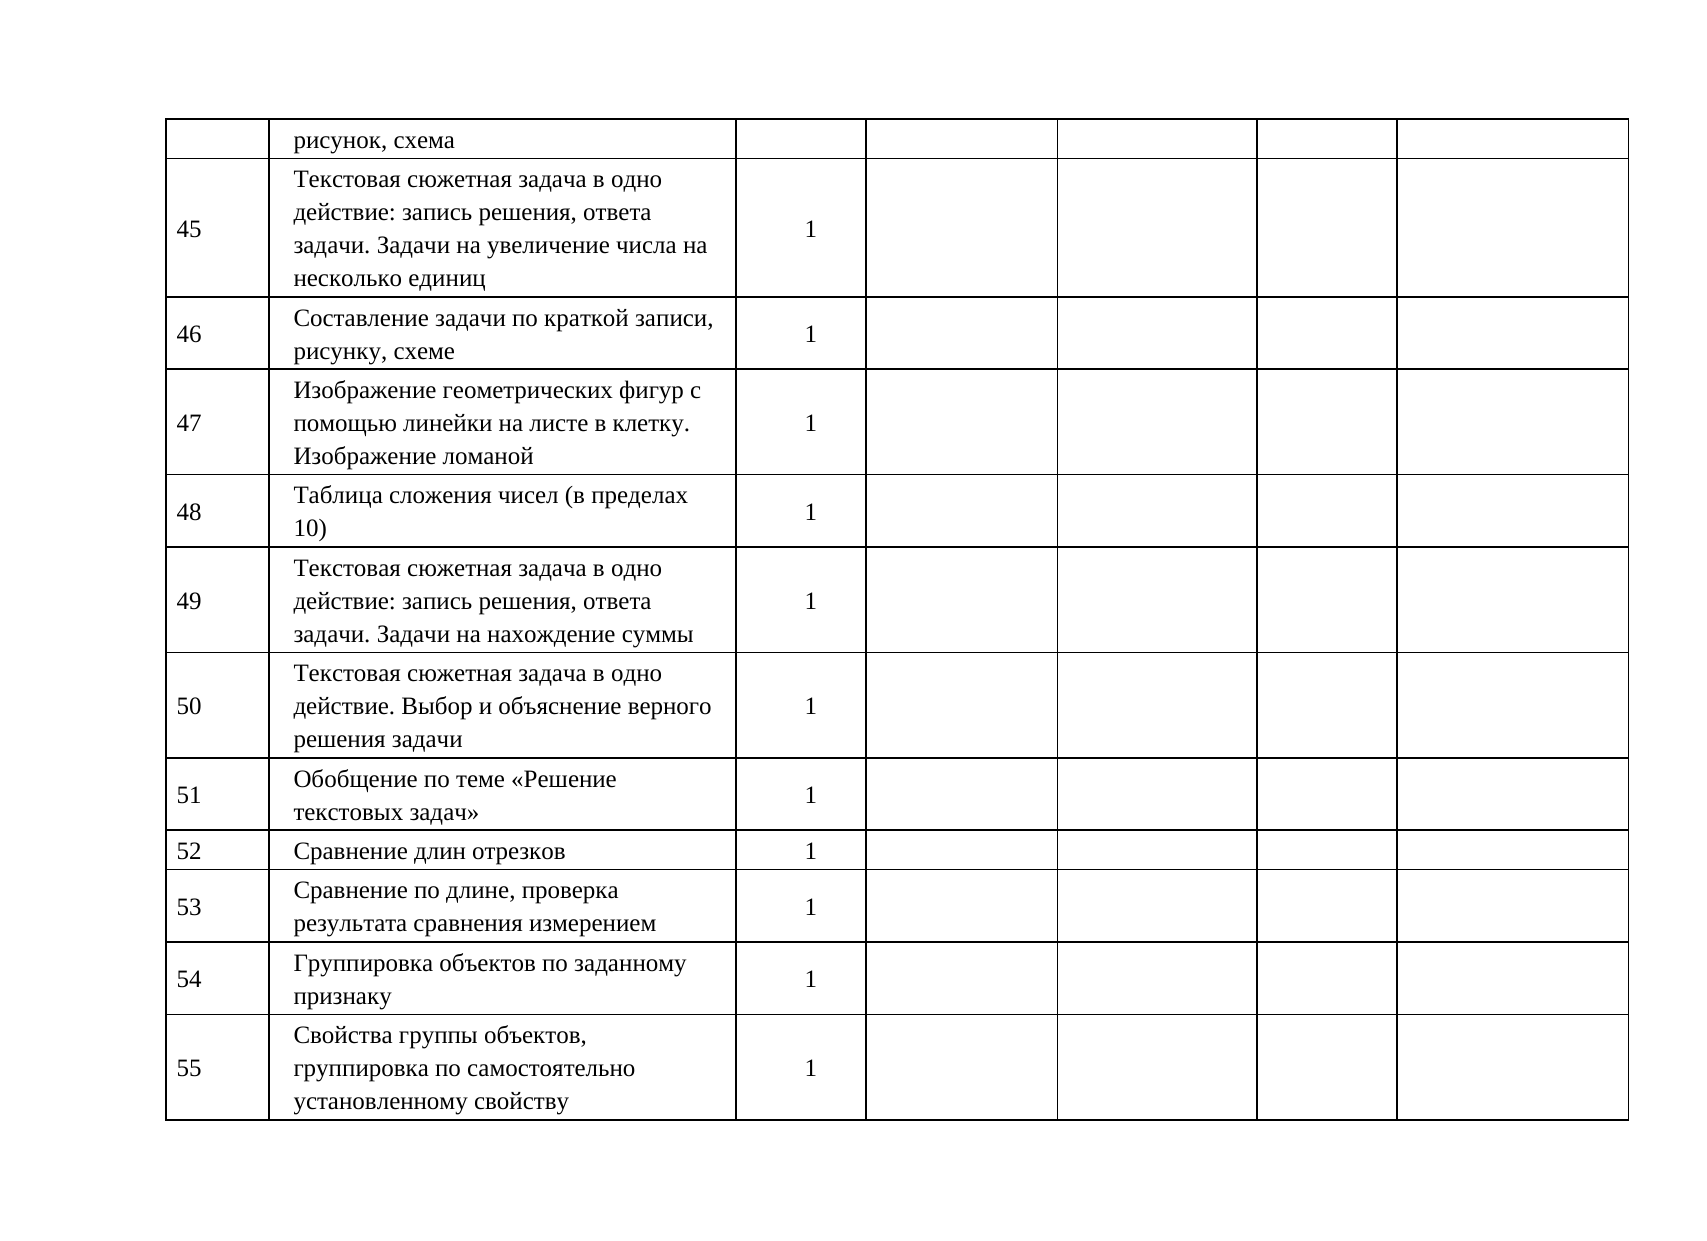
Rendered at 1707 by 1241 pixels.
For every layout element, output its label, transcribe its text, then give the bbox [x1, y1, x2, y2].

table_cell 1 [737, 653, 865, 757]
table_cell Группировка объектов по заданному признаку [270, 943, 735, 1013]
table_cell Текстовая сюжетная задача в одно действие: запись решения, ответа задачи. Задачи на увеличение числа на несколько единиц [270, 159, 735, 296]
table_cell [270, 120, 735, 157]
table_cell [1398, 943, 1628, 1013]
table_cell 1 [737, 548, 865, 652]
table_cell [1258, 653, 1396, 757]
table_cell Текстовая сюжетная задача в одно действие. Выбор и объяснение верного решения задачи [270, 653, 735, 757]
table_cell [1258, 298, 1396, 368]
table_cell [1058, 831, 1256, 869]
table_cell Изображение геометрических фигур с помощью линейки на листе в клетку. Изображение ломаной [270, 370, 735, 474]
table_cell [867, 870, 1057, 941]
table_cell [1398, 831, 1628, 869]
table_cell 53 [167, 870, 268, 941]
table_cell [1258, 475, 1396, 546]
table_cell [867, 298, 1057, 368]
table_cell [1398, 298, 1628, 368]
table_cell 1 [737, 120, 865, 157]
table_cell 48 [167, 475, 268, 546]
table_cell [1398, 475, 1628, 546]
table_cell Сравнение длин отрезков [270, 831, 735, 869]
table_cell Составление задачи по краткой записи, рисунку, схеме [270, 298, 735, 368]
table_cell 1 [737, 475, 865, 546]
table_cell [867, 159, 1057, 296]
table_cell [867, 1015, 1057, 1119]
table_cell [1058, 370, 1256, 474]
table_cell 1 [737, 870, 865, 941]
table_cell [867, 370, 1057, 474]
table_cell 52 [167, 831, 268, 869]
table_cell [1398, 1015, 1628, 1119]
table_cell [1398, 370, 1628, 474]
table_cell [1258, 831, 1396, 869]
table_cell [1258, 159, 1396, 296]
table_cell 50 [167, 653, 268, 757]
table_cell 51 [167, 759, 268, 829]
table_cell [1058, 870, 1256, 941]
table_cell Текстовая сюжетная задача в одно действие: запись решения, ответа задачи. Задачи на нахождение суммы [270, 548, 735, 652]
table_cell [1058, 120, 1256, 157]
table_cell [1398, 870, 1628, 941]
table_cell [867, 759, 1057, 829]
table_cell [1398, 653, 1628, 757]
table_cell 46 [167, 298, 268, 368]
table_cell [1058, 653, 1256, 757]
table_cell [1258, 120, 1396, 157]
table_cell [1258, 370, 1396, 474]
table_cell 1 [737, 943, 865, 1013]
table_cell [1398, 548, 1628, 652]
table_cell 1 [737, 1015, 865, 1119]
table_cell [1398, 759, 1628, 829]
table_cell [1258, 1015, 1396, 1119]
table_cell [1058, 759, 1256, 829]
table_cell Сравнение по длине, проверка результата сравнения измерением [270, 870, 735, 941]
table_cell Обобщение по теме «Решение текстовых задач» [270, 759, 735, 829]
table_cell 49 [167, 548, 268, 652]
table_cell 55 [167, 1015, 268, 1119]
table_cell [1398, 159, 1628, 296]
table_cell 1 [737, 831, 865, 869]
table_cell [1058, 475, 1256, 546]
table_cell [867, 653, 1057, 757]
table_cell [1398, 120, 1628, 157]
table_cell [867, 831, 1057, 869]
table_cell 1 [737, 159, 865, 296]
table_cell 1 [737, 759, 865, 829]
table_cell 54 [167, 943, 268, 1013]
table_cell [1058, 298, 1256, 368]
table_cell [1258, 943, 1396, 1013]
table_cell Таблица сложения чисел (в пределах 10) [270, 475, 735, 546]
table_cell [867, 943, 1057, 1013]
table_cell [867, 548, 1057, 652]
table_cell [1058, 943, 1256, 1013]
table_cell 45 [167, 159, 268, 296]
table_cell 1 [737, 298, 865, 368]
table_cell [1258, 759, 1396, 829]
table_cell 1 [737, 370, 865, 474]
table_cell 47 [167, 370, 268, 474]
table_cell [1258, 870, 1396, 941]
table_cell [1258, 548, 1396, 652]
table_cell [1058, 1015, 1256, 1119]
table_cell [867, 475, 1057, 546]
table_cell [1058, 159, 1256, 296]
table_cell Свойства группы объектов, группировка по самостоятельно установленному свойству [270, 1015, 735, 1119]
table_cell 44 [167, 120, 268, 157]
table_cell [1058, 548, 1256, 652]
table_cell [867, 120, 1057, 157]
